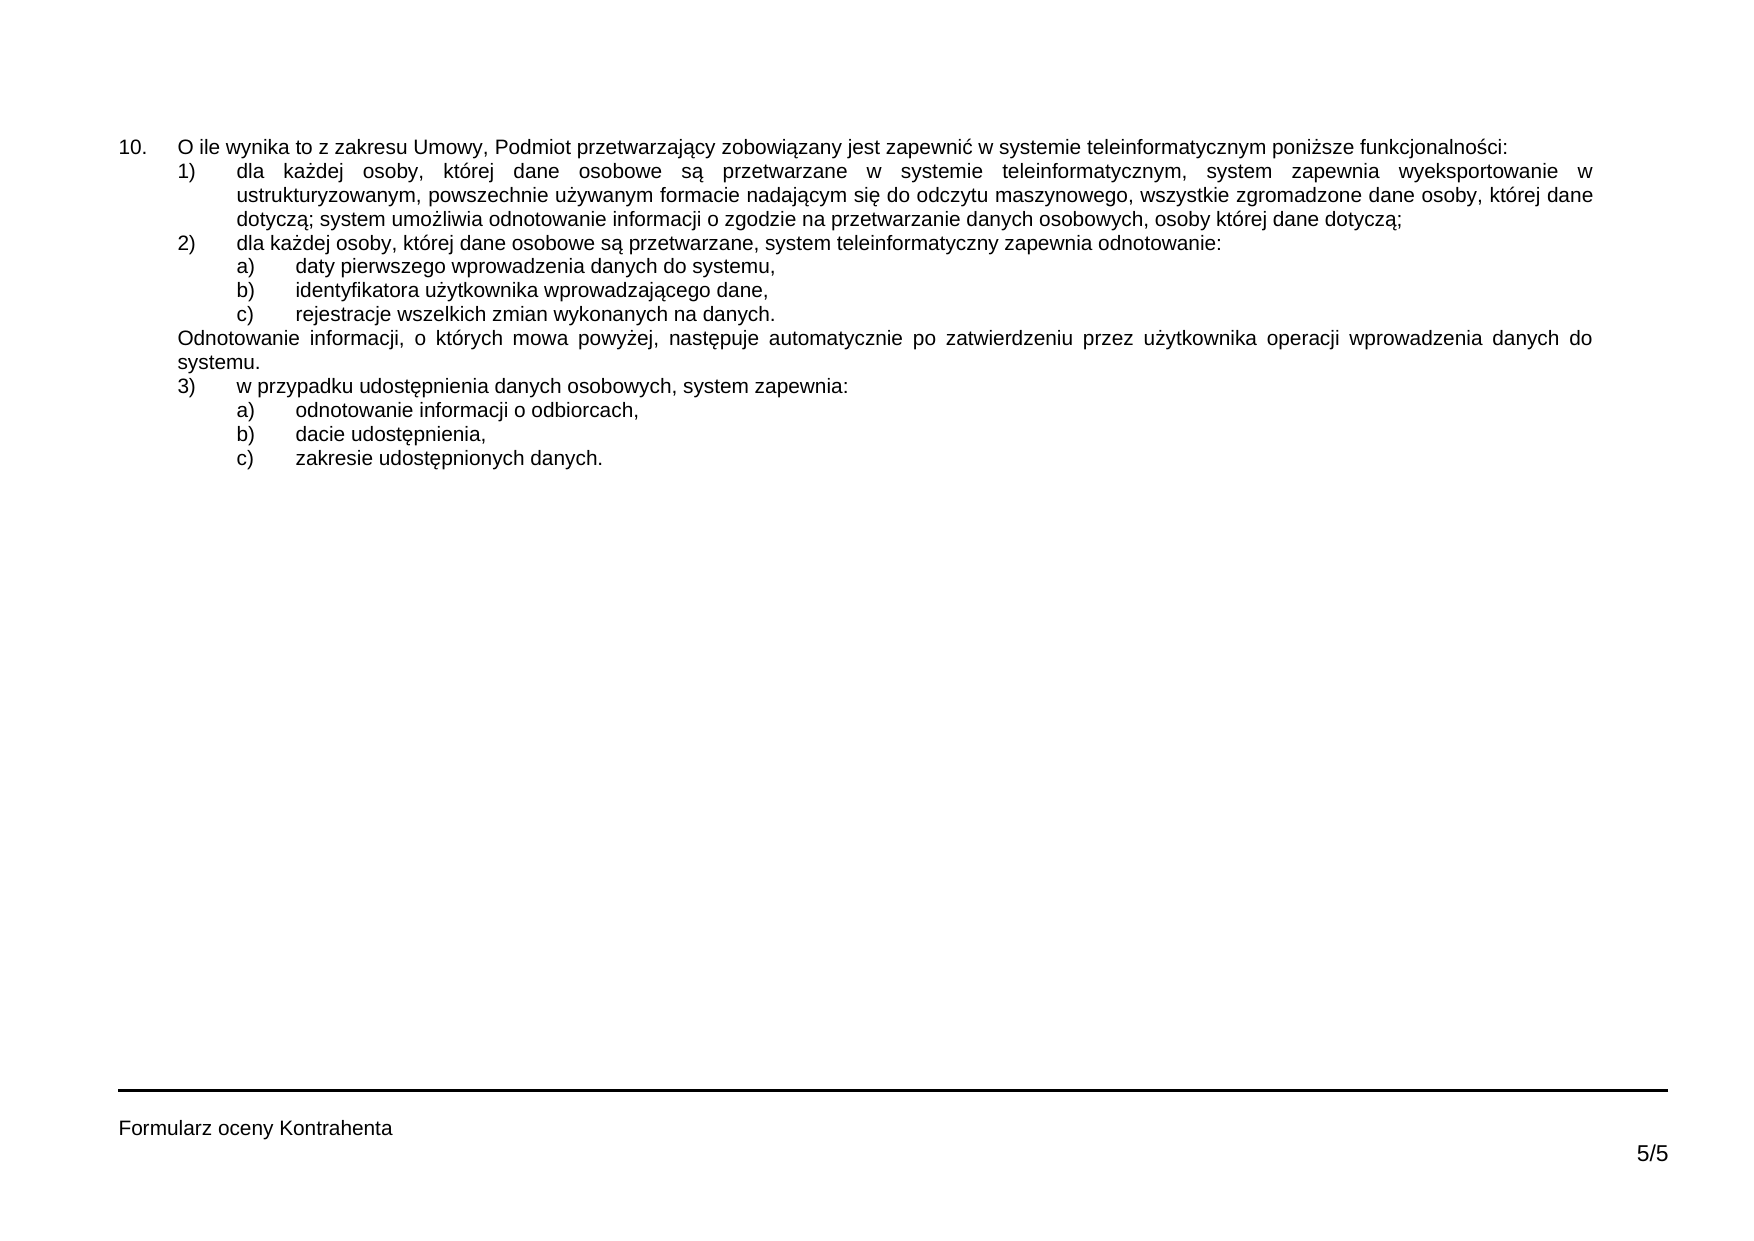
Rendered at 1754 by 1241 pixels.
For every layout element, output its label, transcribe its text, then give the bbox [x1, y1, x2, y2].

list dla każdej osoby, której dane osobowe są przetwarzane w systemie teleinformatycznym, system zapewnia wyeksportowanie w ustrukturyzowanym, powszechnie używanym formacie nadającym się do odczytu maszynowego, wszystkie zgromadzone dane osoby, której dane dotyczą; system umożliwia odnotowanie informacji o zgodzie na przetwarzanie danych osobowych, osoby której dane dotyczą; [177, 158, 1595, 230]
list Odnotowanie informacji, o których mowa powyżej, następuje automatycznie po zatwierdzeniu przez użytkownika operacji wprowadzenia danych do systemu. [177, 326, 1595, 374]
list rejestracje wszelkich zmian wykonanych na danych. [236, 302, 1595, 326]
list zakresie udostępnionych danych. [236, 446, 1595, 470]
list odnotowanie informacji o odbiorcach, [236, 398, 1595, 422]
list w przypadku udostępnienia danych osobowych, system zapewnia: [177, 374, 1595, 398]
list daty pierwszego wprowadzenia danych do systemu, [236, 254, 1595, 278]
list dla każdej osoby, której dane osobowe są przetwarzane, system teleinformatyczny zapewnia odnotowanie: [177, 230, 1595, 254]
list O ile wynika to z zakresu Umowy, Podmiot przetwarzający zobowiązany jest zapewnić w systemie teleinformatycznym poniższe funkcjonalności: [118, 134, 1595, 158]
list dacie udostępnienia, [236, 422, 1595, 446]
list identyfikatora użytkownika wprowadzającego dane, [236, 278, 1595, 302]
